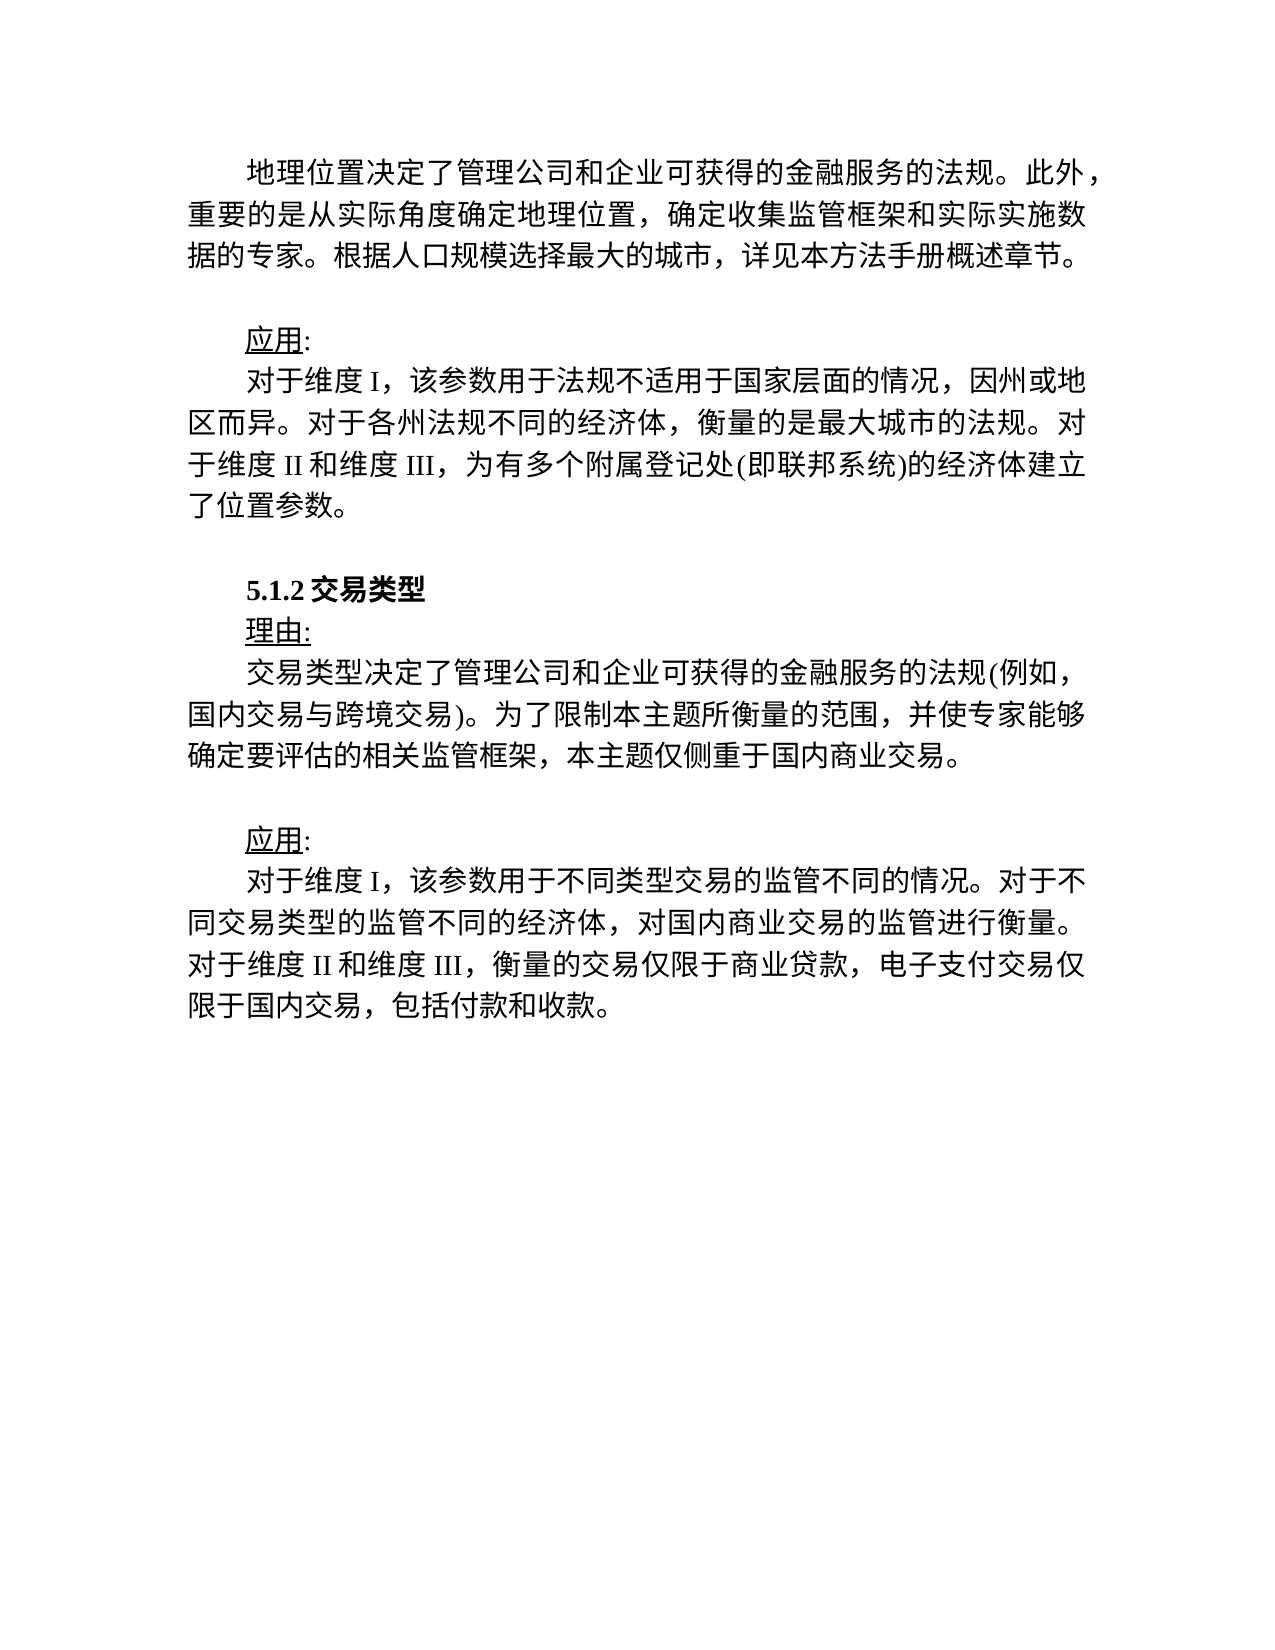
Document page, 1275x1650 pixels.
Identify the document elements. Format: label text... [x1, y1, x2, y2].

text 对于维度I，该参数用于法规不适用于国家层面的情况，因州或地区而异。对于各州法规不同的经济体，衡量的是最大城市的法规。对于维度II和维度III，为有多个附属登记处(即联邦系统)的经济体建立了位置参数。 [187, 358, 1087, 525]
text 对于维度I，该参数用于不同类型交易的监管不同的情况。对于不同交易类型的监管不同的经济体，对国内商业交易的监管进行衡量。对于维度II和维度III，衡量的交易仅限于商业贷款，电子支付交易仅限于国内交易，包括付款和收款。 [187, 858, 1087, 1025]
text 交易类型决定了管理公司和企业可获得的金融服务的法规(例如，国内交易与跨境交易)。为了限制本主题所衡量的范围，并使专家能够确定要评估的相关监管框架，本主题仅侧重于国内商业交易。 [187, 650, 1087, 775]
list 5.1.2交易类型 [187, 567, 1087, 608]
text 应用: [187, 317, 1087, 358]
text 地理位置决定了管理公司和企业可获得的金融服务的法规。此外，重要的是从实际角度确定地理位置，确定收集监管框架和实际实施数据的专家。根据人口规模选择最大的城市，详见本方法手册概述章节。 [187, 150, 1087, 275]
text 应用: [187, 817, 1087, 858]
text 理由: [187, 608, 1087, 650]
